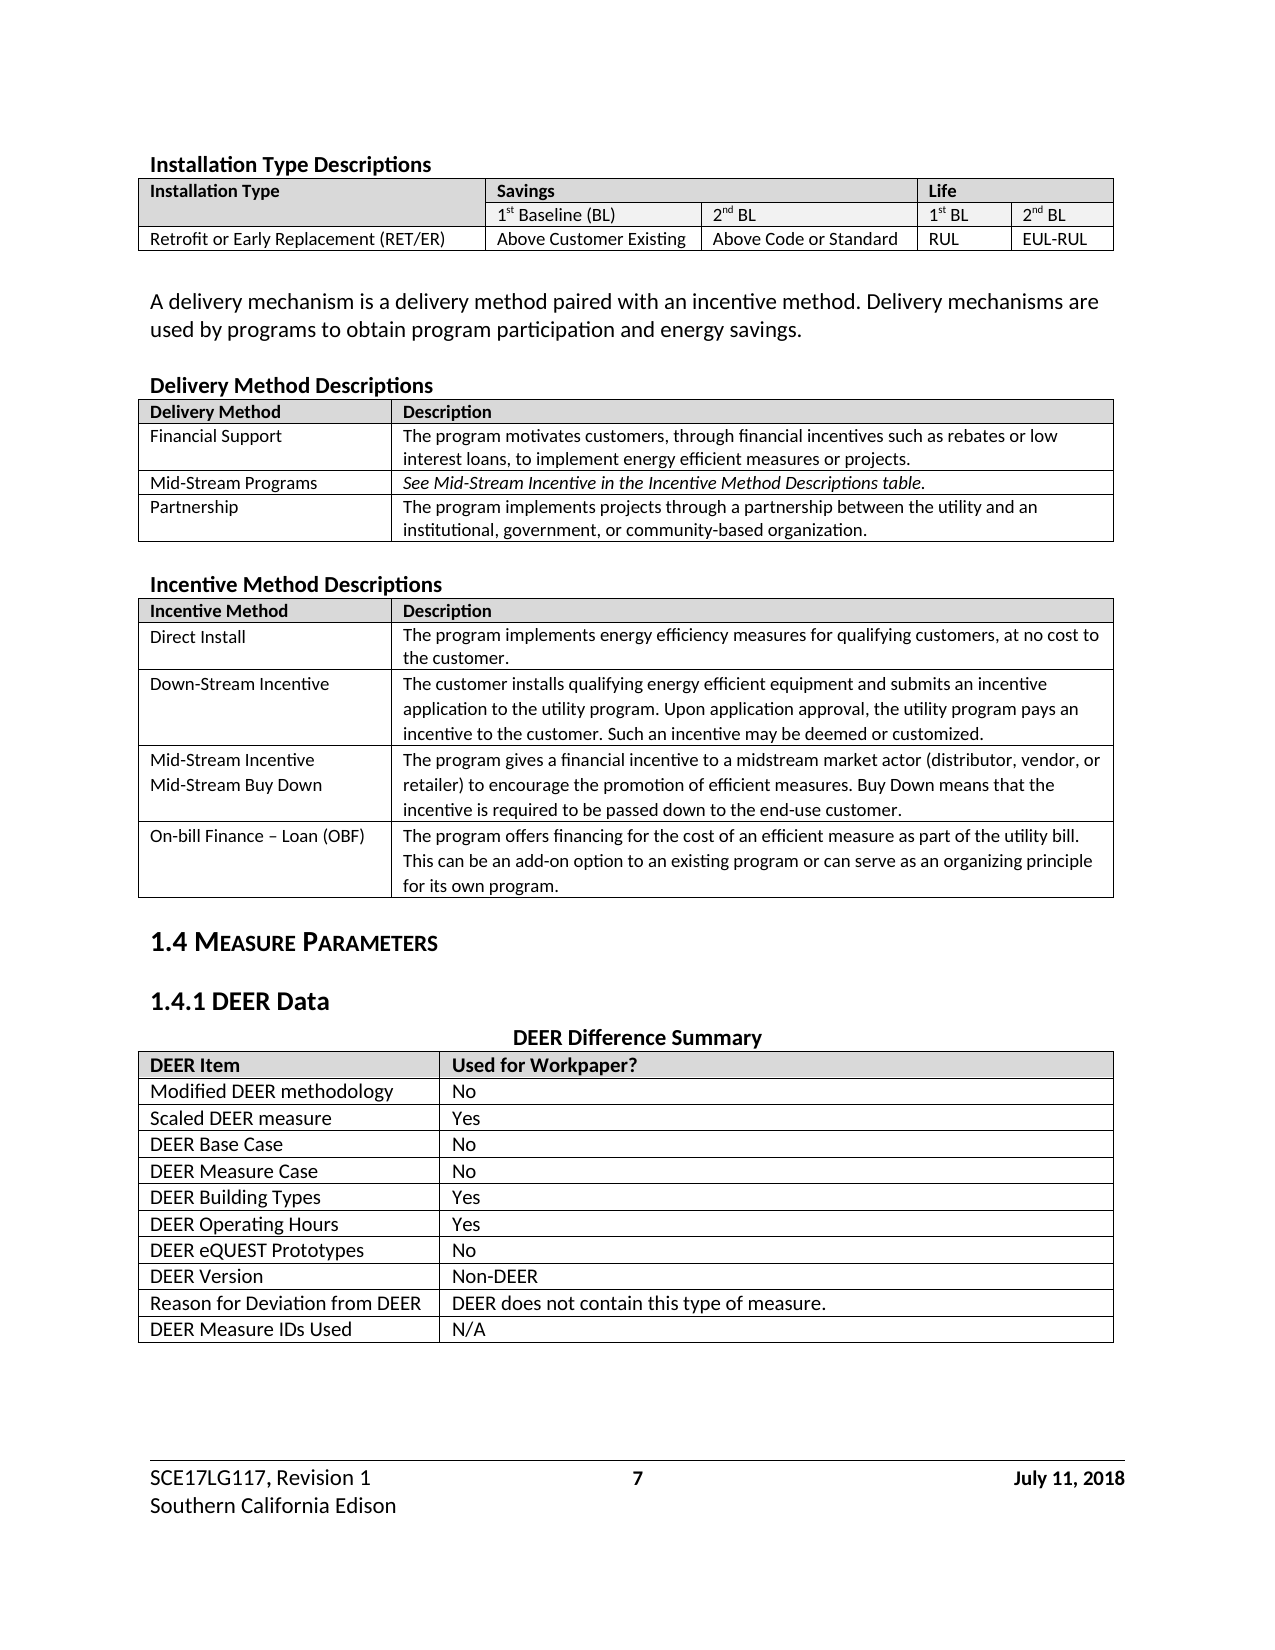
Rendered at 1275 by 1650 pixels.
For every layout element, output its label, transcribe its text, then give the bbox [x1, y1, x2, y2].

table_cell No [440, 1079, 1113, 1104]
table_cell DEER does not contain this type of measure. [440, 1290, 1113, 1316]
table_cell Scaled DEER measure [139, 1105, 439, 1130]
table_header Description [392, 400, 1113, 423]
table_header Installation Type [139, 179, 485, 226]
table_cell DEER Version [139, 1264, 439, 1289]
table_cell RUL [918, 227, 1011, 250]
table_cell Modified DEER methodology [139, 1079, 439, 1104]
table_cell Partnership [139, 495, 391, 541]
table_cell 2nd BL [1012, 203, 1113, 226]
table_cell Financial Support [139, 424, 391, 470]
table_cell Down-Stream Incentive [139, 670, 391, 745]
table_header Life [918, 179, 1113, 202]
table_cell The program offers financing for the cost of an efficient measure as part of the utility bill. This can be an add-on option to an existing program or can serve as an organizing principle for its own program. [392, 822, 1113, 897]
table_cell On-bill Finance – Loan (OBF) [139, 822, 391, 897]
table_cell No [440, 1237, 1113, 1263]
subtitle 1.4.1 DEER Data [150, 984, 1125, 1017]
table_header Used for Workpaper? [440, 1052, 1113, 1077]
table_cell DEER Measure Case [139, 1158, 439, 1183]
table_cell N/A [440, 1317, 1113, 1342]
table_header Delivery Method [139, 400, 391, 423]
table_cell Yes [440, 1105, 1113, 1130]
text Incentive Method Descriptions [150, 570, 1125, 598]
table_cell The customer installs qualifying energy efficient equipment and submits an incentive application to the utility program. Upon application approval, the utility program pays an incentive to the customer. Such an incentive may be deemed or customized. [392, 670, 1113, 745]
table_cell Above Code or Standard [702, 227, 917, 250]
table_cell DEER Building Types [139, 1184, 439, 1210]
table_cell Yes [440, 1184, 1113, 1210]
table_header Savings [486, 179, 917, 202]
table_cell See Mid-Stream Incentive in the Incentive Method Descriptions table. [392, 471, 1113, 494]
table_cell EUL-RUL [1012, 227, 1113, 250]
table_cell Mid-Stream Programs [139, 471, 391, 494]
table_cell Above Customer Existing [486, 227, 701, 250]
table_cell Mid-Stream Incentive Mid-Stream Buy Down [139, 746, 391, 821]
subtitle 1.4 Measure Parameters [150, 923, 1125, 959]
table_cell Non-DEER [440, 1264, 1113, 1289]
table_cell No [440, 1158, 1113, 1183]
text Installation Type Descriptions [150, 150, 1125, 178]
table_cell Reason for Deviation from DEER [139, 1290, 439, 1316]
table_cell Yes [440, 1211, 1113, 1236]
text Delivery Method Descriptions [150, 371, 1125, 399]
table_header DEER Item [139, 1052, 439, 1077]
table_cell DEER Operating Hours [139, 1211, 439, 1236]
table_cell Retrofit or Early Replacement (RET/ER) [139, 227, 485, 250]
table_cell DEER eQUEST Prototypes [139, 1237, 439, 1263]
table_cell The program gives a financial incentive to a midstream market actor (distributor, vendor, or retailer) to encourage the promotion of efficient measures. Buy Down means that the incentive is required to be passed down to the end-use customer. [392, 746, 1113, 821]
table_cell 1st BL [918, 203, 1011, 226]
table_cell The program motivates customers, through financial incentives such as rebates or low interest loans, to implement energy efficient measures or projects. [392, 424, 1113, 470]
table_header Incentive Method [139, 599, 391, 622]
table_cell DEER Measure IDs Used [139, 1317, 439, 1342]
table_cell No [440, 1131, 1113, 1157]
table_cell The program implements energy efficiency measures for qualifying customers, at no cost to the customer. [392, 623, 1113, 669]
text DEER Difference Summary [150, 1023, 1125, 1051]
table_cell 1st Baseline (BL) [486, 203, 701, 226]
table_header Description [392, 599, 1113, 622]
table_cell DEER Base Case [139, 1131, 439, 1157]
table_cell Direct Install [139, 623, 391, 669]
table_cell The program implements projects through a partnership between the utility and an institutional, government, or community-based organization. [392, 495, 1113, 541]
text A delivery mechanism is a delivery method paired with an incentive method. Delivery mechanisms are used by programs to obtain program participation and energy savings. [150, 287, 1125, 343]
table_cell 2nd BL [702, 203, 917, 226]
